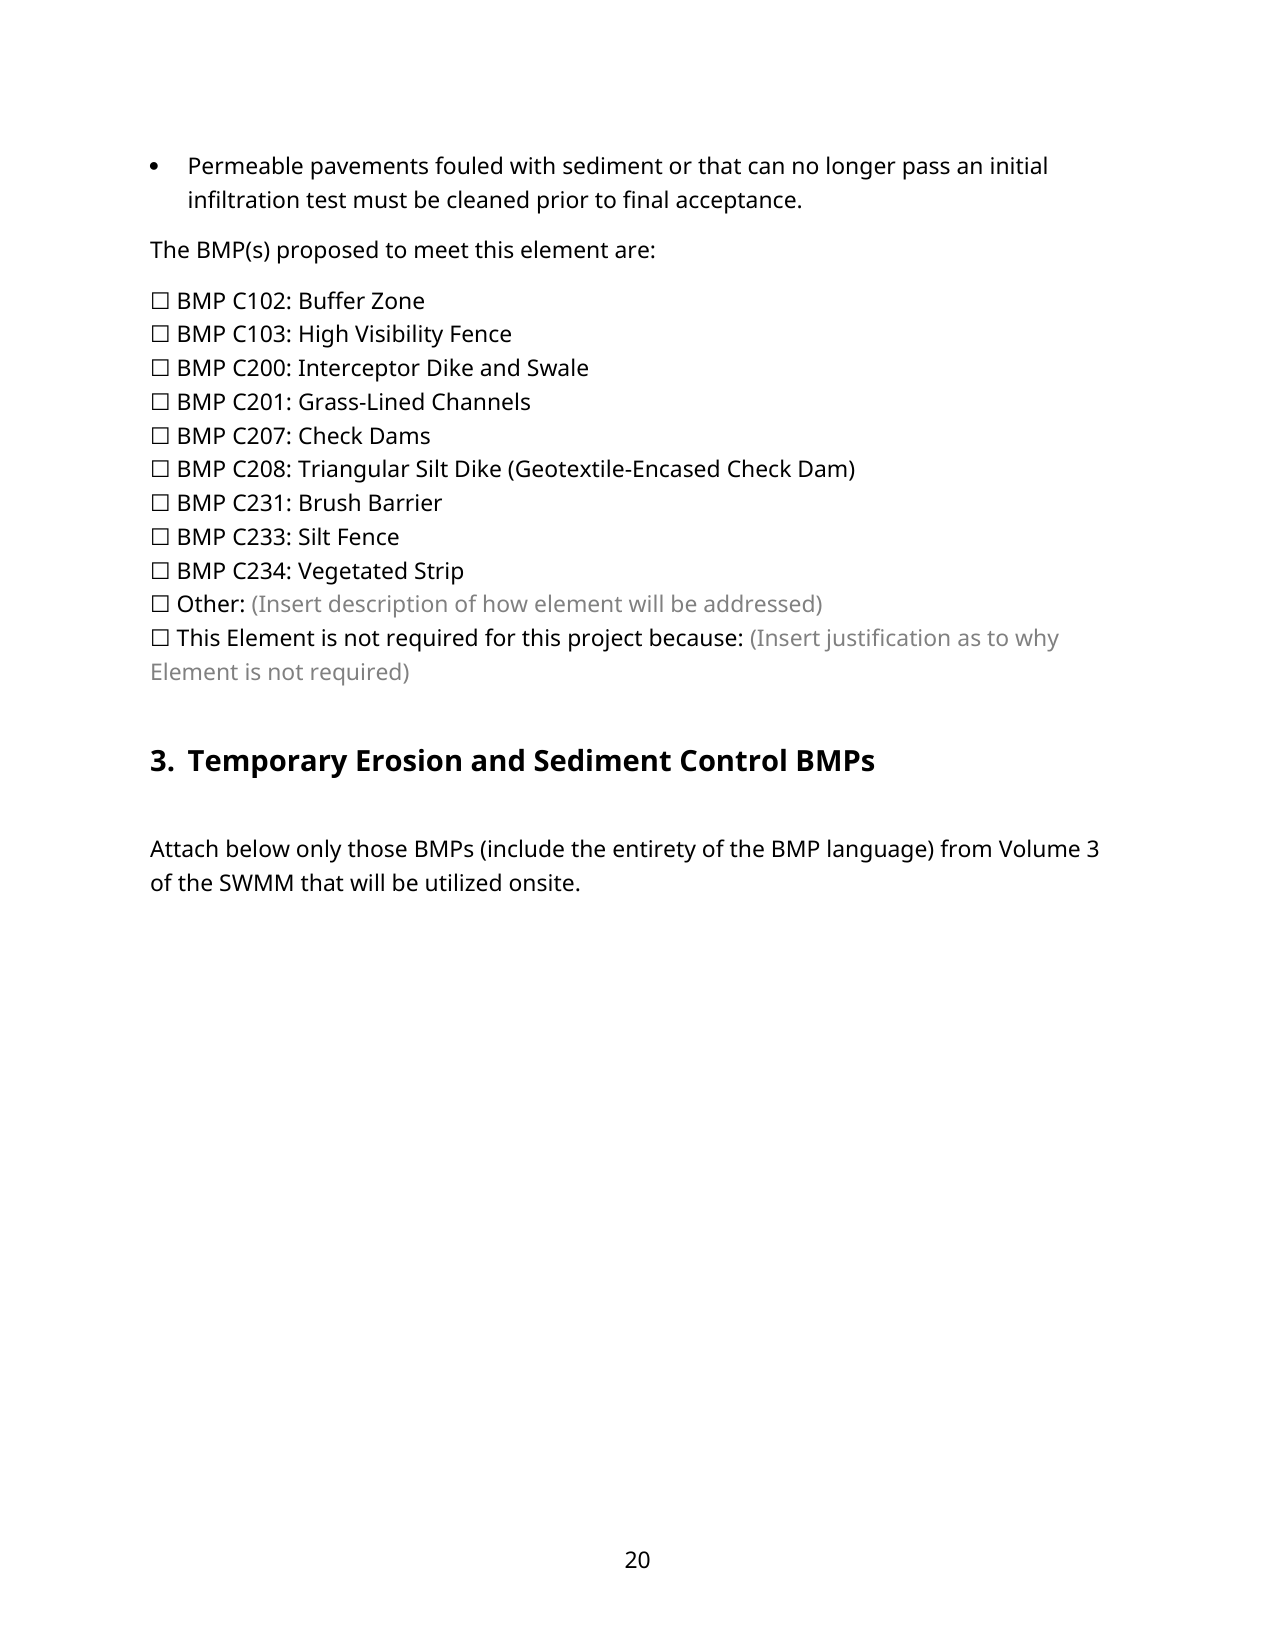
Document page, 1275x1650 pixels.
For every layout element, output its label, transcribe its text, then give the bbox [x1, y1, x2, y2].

text BMP C231: Brush Barrier [150, 487, 1125, 518]
text BMP C208: Triangular Silt Dike (Geotextile-Encased Check Dam) [150, 453, 1125, 484]
text BMP C200: Interceptor Dike and Swale [150, 352, 1125, 383]
list Permeable pavements fouled with sediment or that can no longer pass an initial infiltration test must be cleaned prior to final acceptance. [150, 150, 1125, 215]
text BMP C103: High Visibility Fence [150, 318, 1125, 349]
text Other: [150, 588, 1125, 619]
text Attach below only those BMPs (include the entirety of the BMP language) from Volume 3 of the SWMM that will be utilized onsite. [150, 833, 1125, 898]
text The BMP(s) proposed to meet this element are: [150, 234, 1125, 265]
text BMP C102: Buffer Zone [150, 284, 1125, 316]
text BMP C233: Silt Fence [150, 521, 1125, 552]
subtitle Temporary Erosion and Sediment Control BMPs [150, 740, 1125, 780]
text BMP C234: Vegetated Strip [150, 554, 1125, 586]
text BMP C201: Grass-Lined Channels [150, 386, 1125, 417]
text This Element is not required for this project because: [150, 622, 1125, 687]
text BMP C207: Check Dams [150, 419, 1125, 451]
